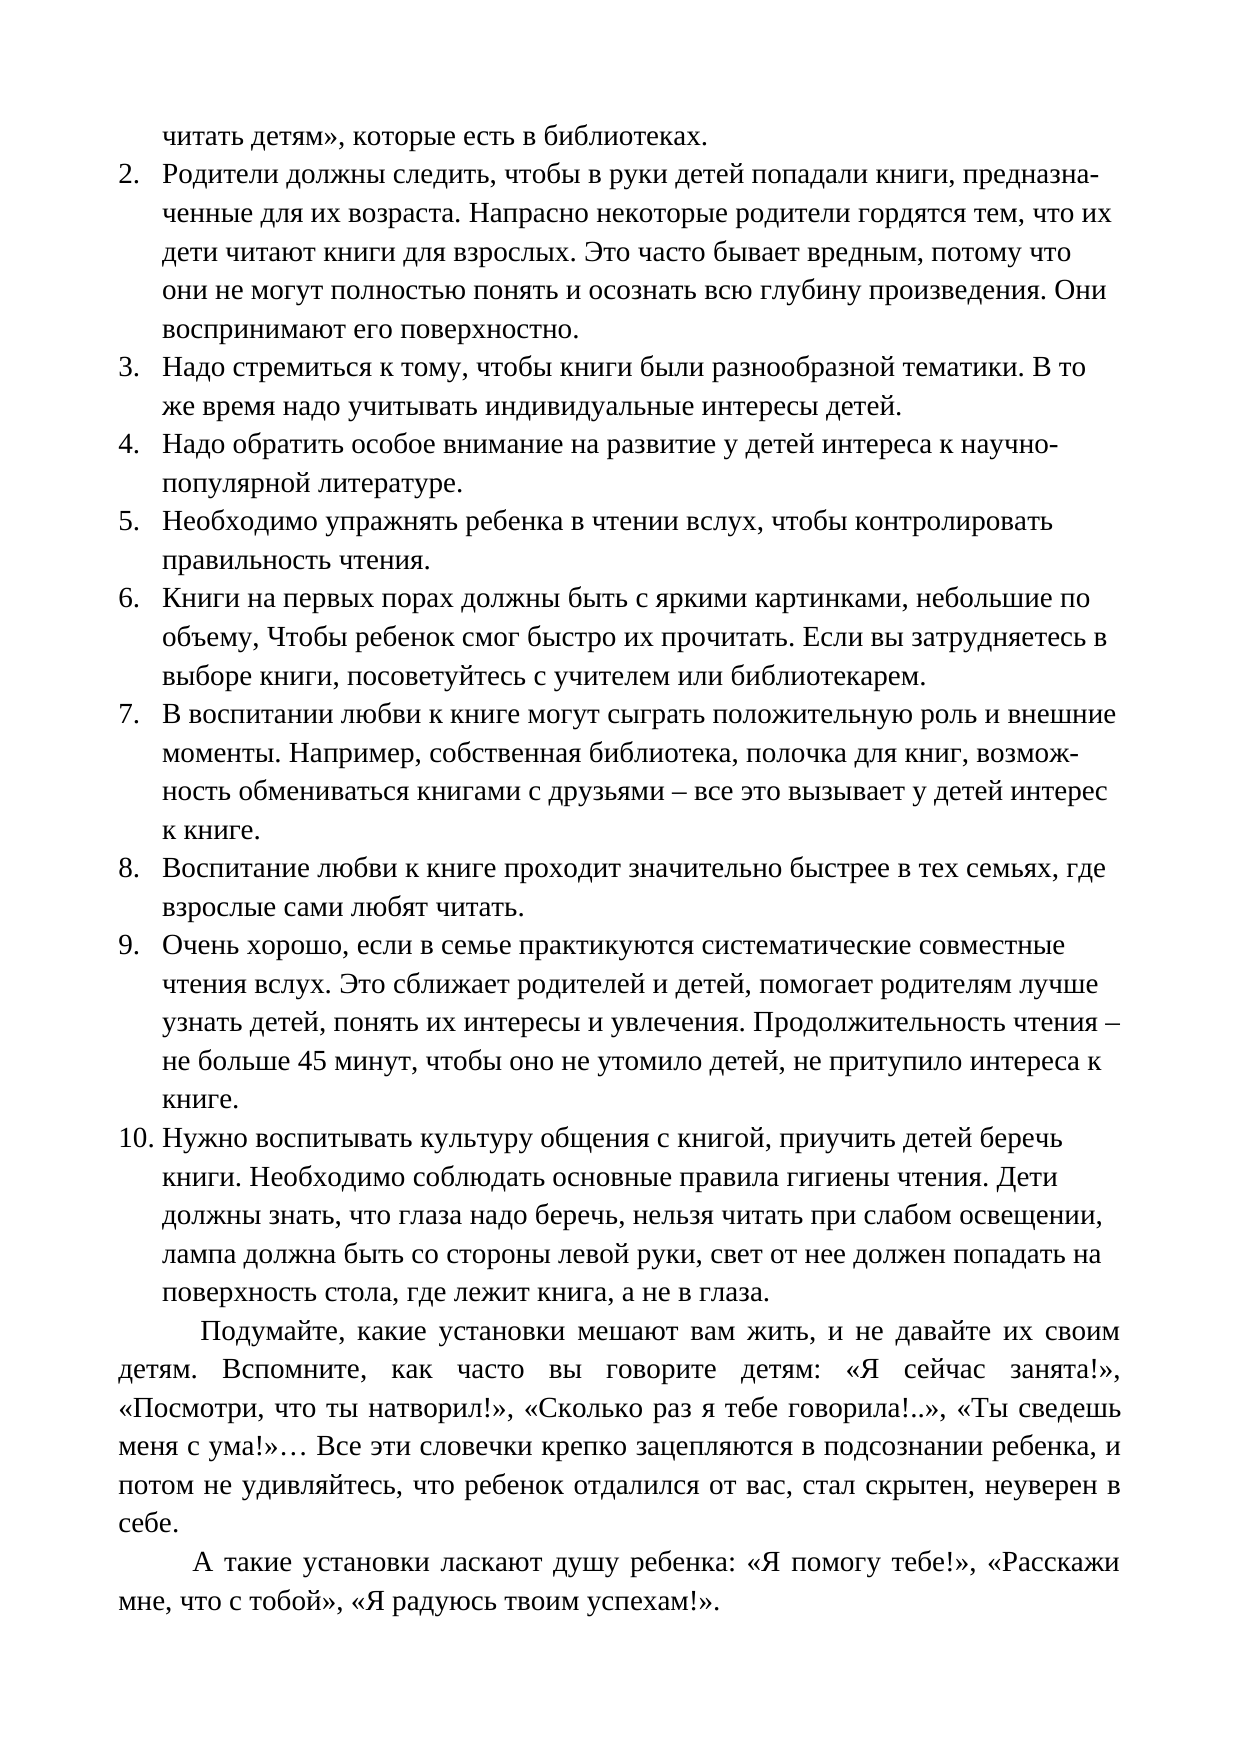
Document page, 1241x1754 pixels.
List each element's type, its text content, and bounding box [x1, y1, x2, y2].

text они не могут полностью понять и осознать всю глубину произведения. Они [118, 272, 1122, 306]
text дети читают книги для взрослых. Это часто бывает вредным, потому что [118, 234, 1122, 267]
text узнать детей, понять их интересы и увлечения. Продолжительность чтения – [118, 1004, 1122, 1038]
text чтения вслух. Это сближает родителей и детей, помогает родителям лучше [118, 966, 1122, 999]
text 3. Надо стремиться к тому, чтобы книги были разнообразной тематики. В то [118, 349, 1122, 383]
text Подумайте, какие установки мешают вам жить, и не давайте их своим детям. Вспомните, как часто вы говорите детям: «Я сейчас занята!», «Посмотри, что ты натворил!», «Сколько раз я тебе говорила!..», «Ты сведешь меня с ума!»… Все эти словечки крепко зацепляются в подсознании ребенка, и потом не удивляйтесь, что ребенок отдалился от вас, стал скрытен, неуверен в себе. [118, 1313, 1122, 1539]
text 9. Очень хорошо, если в семье практикуются систематические совместные [118, 927, 1122, 961]
text выборе книги, посоветуйтесь с учителем или библиотекарем. [118, 658, 1122, 691]
text читать детям», которые есть в библиотеках. [118, 118, 1122, 152]
text 5. Необходимо упражнять ребенка в чтении вслух, чтобы контролировать [118, 503, 1122, 537]
text к книге. [118, 812, 1122, 845]
text 2. Родители должны следить, чтобы в руки детей попадали книги, предназна- [118, 157, 1122, 190]
text 8. Воспитание любви к книге проходит значительно быстрее в тех семьях, где [118, 850, 1122, 884]
text не больше 45 минут, чтобы оно не утомило детей, не притупило интереса к [118, 1043, 1122, 1077]
text книги. Необходимо соблюдать основные правила гигиены чтения. Дети [118, 1159, 1122, 1192]
text книге. [118, 1082, 1122, 1115]
text взрослые сами любят читать. [118, 889, 1122, 922]
text 10. Нужно воспитывать культуру общения с книгой, приучить детей беречь [118, 1120, 1122, 1154]
text ченные для их возраста. Напрасно некоторые родители гордятся тем, что их [118, 195, 1122, 229]
text же время надо учитывать индивидуальные интересы детей. [118, 388, 1122, 421]
text моменты. Например, собственная библиотека, полочка для книг, возмож- [118, 735, 1122, 768]
text 4. Надо обратить особое внимание на развитие у детей интереса к научно- [118, 426, 1122, 460]
text А такие установки ласкают душу ребенка: «Я помогу тебе!», «Расскажи мне, что с тобой», «Я радуюсь твоим успехам!». [118, 1544, 1122, 1616]
text 6. Книги на первых порах должны быть с яркими картинками, небольшие по [118, 581, 1122, 614]
text воспринимают его поверхностно. [118, 311, 1122, 344]
text 7. В воспитании любви к книге могут сыграть положительную роль и внешние [118, 696, 1122, 730]
text поверхность стола, где лежит книга, а не в глаза. [118, 1274, 1122, 1308]
text ность обмениваться книгами с друзьями – все это вызывает у детей интерес [118, 773, 1122, 807]
text правильность чтения. [118, 542, 1122, 576]
text должны знать, что глаза надо беречь, нельзя читать при слабом освещении, [118, 1197, 1122, 1231]
text популярной литературе. [118, 465, 1122, 498]
text объему, Чтобы ребенок смог быстро их прочитать. Если вы затрудняетесь в [118, 619, 1122, 653]
text лампа должна быть со стороны левой руки, свет от нее должен попадать на [118, 1236, 1122, 1269]
